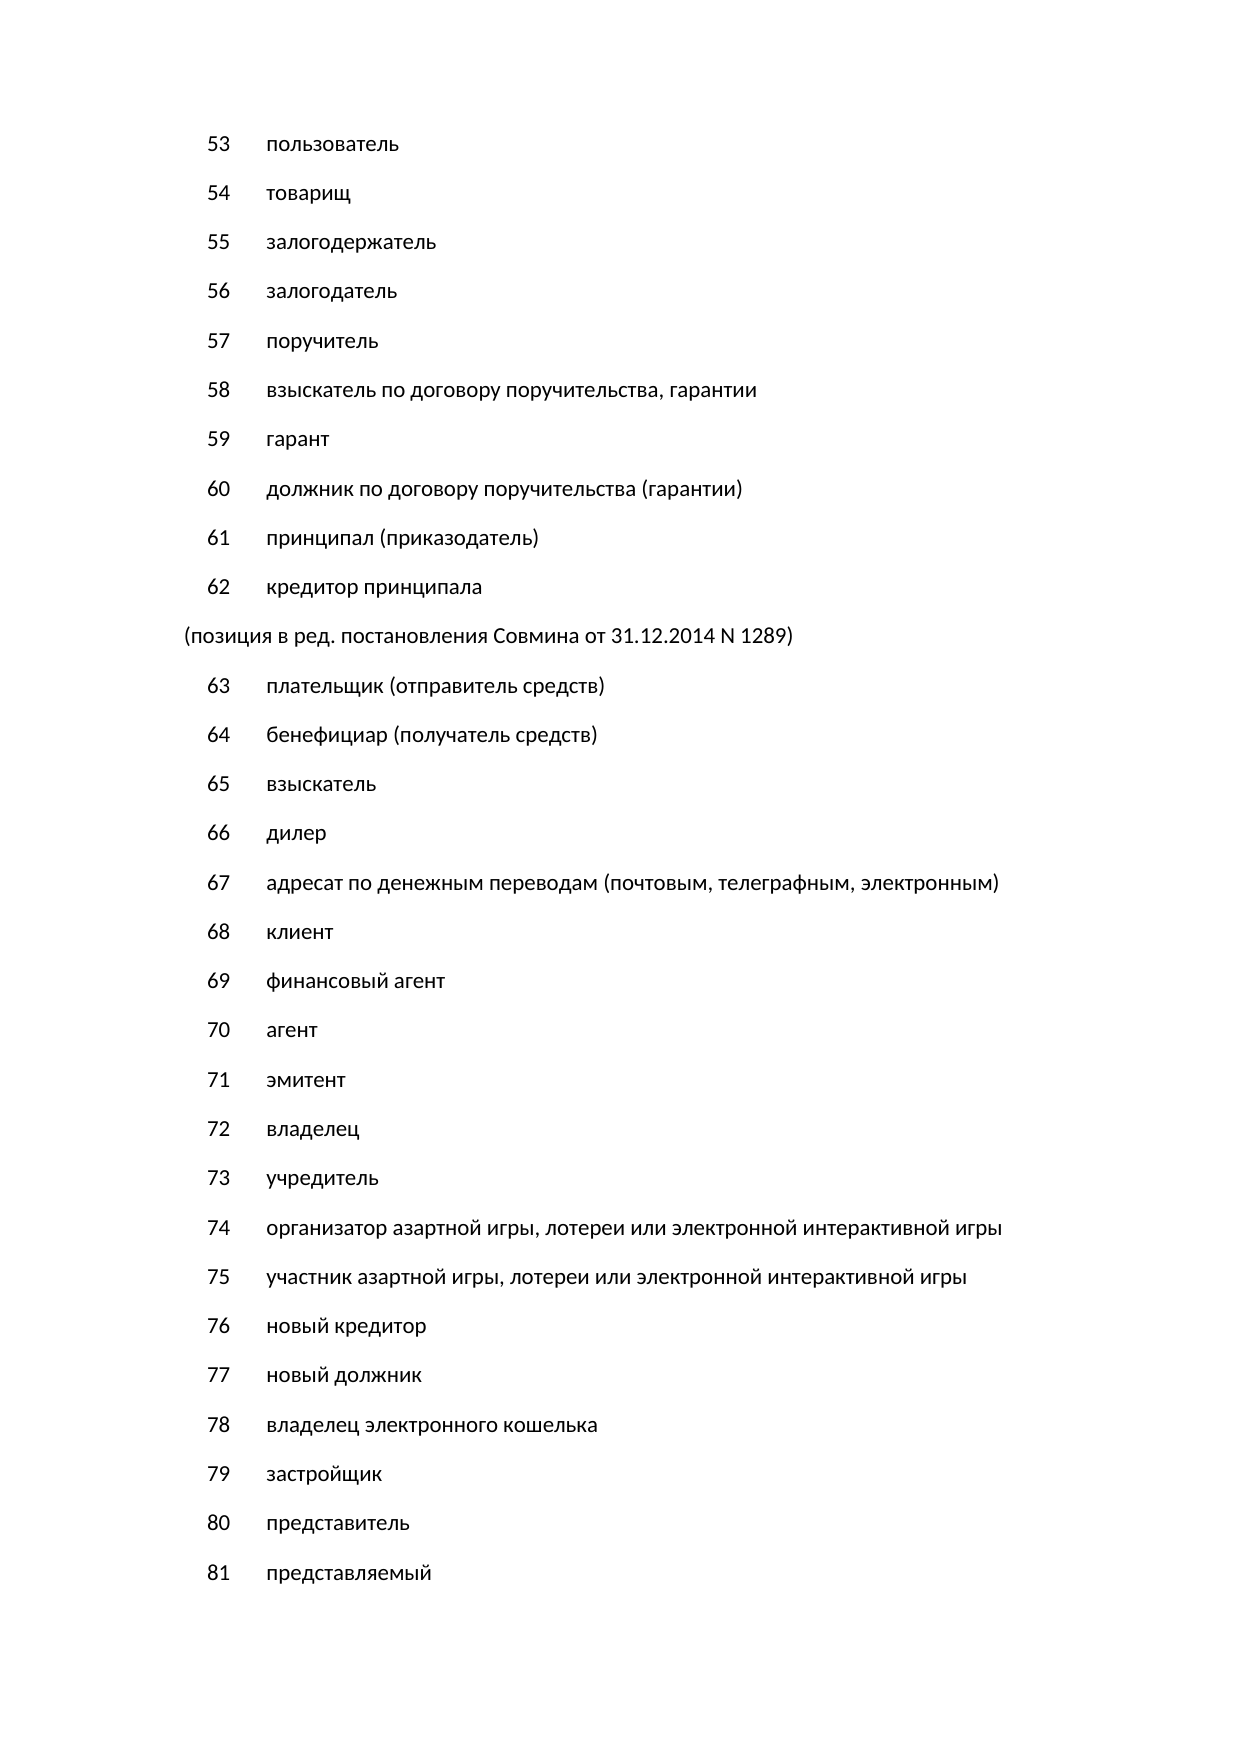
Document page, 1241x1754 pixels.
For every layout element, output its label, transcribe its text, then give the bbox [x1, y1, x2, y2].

table_cell гарант [260, 414, 1122, 463]
table_cell 57 [177, 315, 260, 364]
table_cell 56 [177, 266, 260, 315]
table_cell 67 [177, 857, 260, 906]
table_cell застройщик [260, 1449, 1122, 1498]
table_cell (позиция в ред. постановления Совмина от 31.12.2014 N 1289) [177, 611, 1122, 660]
table_cell клиент [260, 906, 1122, 956]
table_cell 53 [177, 118, 260, 167]
table_cell принципал (приказодатель) [260, 512, 1122, 562]
table_cell 66 [177, 808, 260, 857]
table_cell 72 [177, 1104, 260, 1153]
table_cell плательщик (отправитель средств) [260, 660, 1122, 709]
table_cell 75 [177, 1251, 260, 1301]
table_cell агент [260, 1005, 1122, 1054]
table_cell 79 [177, 1449, 260, 1498]
table_cell 54 [177, 168, 260, 217]
table_cell 71 [177, 1054, 260, 1103]
table_cell адресат по денежным переводам (почтовым, телеграфным, электронным) [260, 857, 1122, 906]
table_cell 59 [177, 414, 260, 463]
table_cell 78 [177, 1399, 260, 1448]
table_cell 77 [177, 1350, 260, 1399]
table_cell учредитель [260, 1153, 1122, 1202]
table_cell 76 [177, 1301, 260, 1350]
table_cell должник по договору поручительства (гарантии) [260, 463, 1122, 512]
table_cell 74 [177, 1202, 260, 1251]
table_cell пользователь [260, 118, 1122, 167]
table_cell владелец электронного кошелька [260, 1399, 1122, 1448]
table_cell 80 [177, 1498, 260, 1547]
table_cell бенефициар (получатель средств) [260, 709, 1122, 759]
table_cell представитель [260, 1498, 1122, 1547]
table_cell 61 [177, 512, 260, 562]
table_cell представляемый [260, 1547, 1122, 1596]
table_cell эмитент [260, 1054, 1122, 1103]
table_cell новый кредитор [260, 1301, 1122, 1350]
table_cell залогодатель [260, 266, 1122, 315]
table_cell финансовый агент [260, 956, 1122, 1005]
table_cell 64 [177, 709, 260, 759]
table_cell дилер [260, 808, 1122, 857]
table_cell 68 [177, 906, 260, 956]
table_cell 60 [177, 463, 260, 512]
table_cell 69 [177, 956, 260, 1005]
table_cell 62 [177, 562, 260, 611]
table_cell организатор азартной игры, лотереи или электронной интерактивной игры [260, 1202, 1122, 1251]
table_cell 65 [177, 759, 260, 808]
table_cell кредитор принципала [260, 562, 1122, 611]
table_cell 58 [177, 365, 260, 414]
table_cell владелец [260, 1104, 1122, 1153]
table_cell взыскатель [260, 759, 1122, 808]
table_cell 63 [177, 660, 260, 709]
table_cell 70 [177, 1005, 260, 1054]
table_cell 81 [177, 1547, 260, 1596]
table_cell товарищ [260, 168, 1122, 217]
table_cell участник азартной игры, лотереи или электронной интерактивной игры [260, 1251, 1122, 1301]
table_cell 73 [177, 1153, 260, 1202]
table_cell взыскатель по договору поручительства, гарантии [260, 365, 1122, 414]
table_cell залогодержатель [260, 217, 1122, 266]
table_cell 55 [177, 217, 260, 266]
table_cell новый должник [260, 1350, 1122, 1399]
table_cell поручитель [260, 315, 1122, 364]
